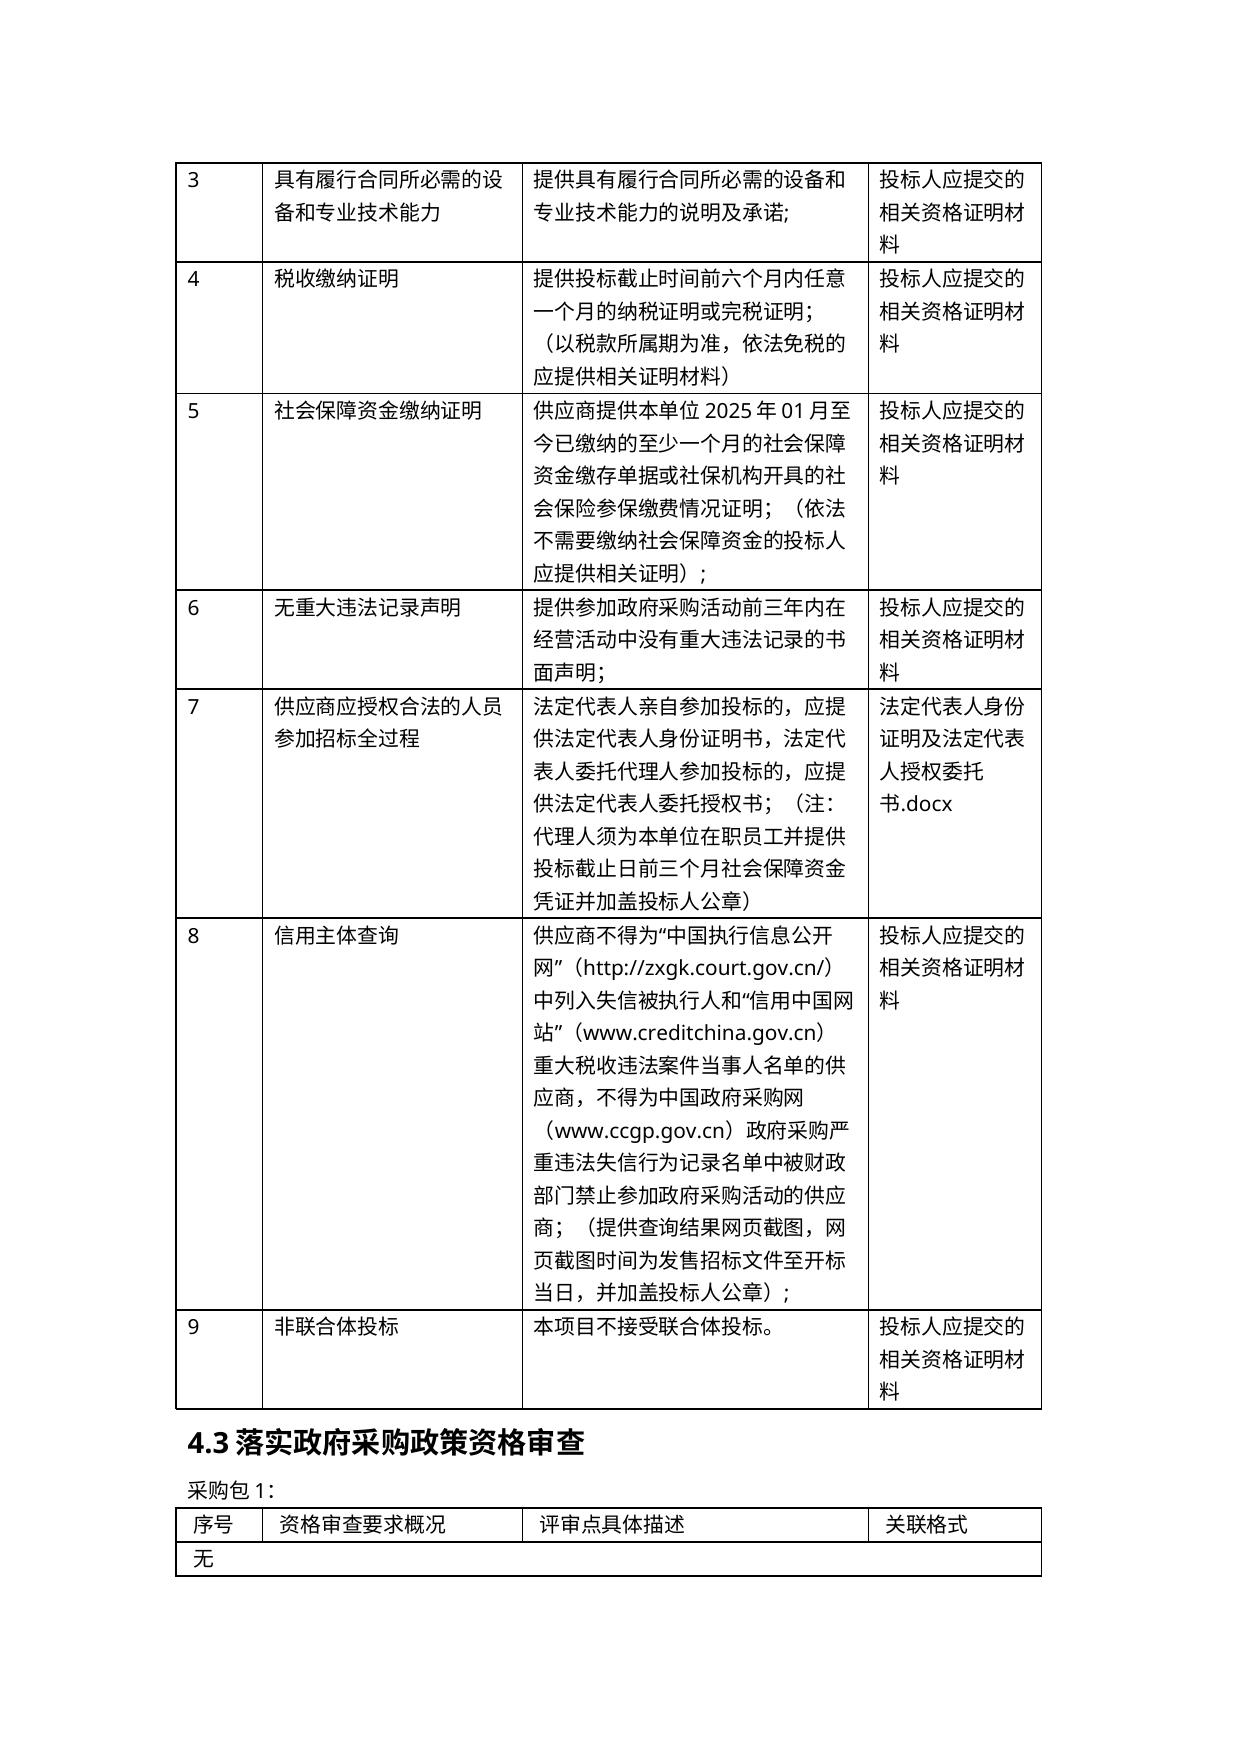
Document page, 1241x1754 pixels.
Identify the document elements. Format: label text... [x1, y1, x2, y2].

text 采购包1： [187, 1474, 1053, 1507]
table_cell 社会保障资金缴纳证明 [263, 394, 522, 589]
table_cell 投标人应提交的相关资格证明材料 [869, 1311, 1041, 1408]
table_cell 无重大违法记录声明 [263, 591, 522, 688]
table_cell 法定代表人亲自参加投标的，应提供法定代表人身份证明书，法定代表人委托代理人参加投标的，应提供法定代表人委托授权书；（注：代理人须为本单位在职员工并提供投标截止日前三个月社会保障资金凭证并加盖投标人公章） [523, 690, 868, 917]
table_cell 8 [177, 919, 262, 1309]
table_cell 提供参加政府采购活动前三年内在经营活动中没有重大违法记录的书面声明； [523, 591, 868, 688]
table_cell 投标人应提交的相关资格证明材料 [869, 919, 1041, 1309]
table_cell 具有履行合同所必需的设备和专业技术能力 [263, 164, 522, 261]
text 4.3落实政府采购政策资格审查 [187, 1409, 1053, 1474]
table_cell 供应商提供本单位2025年01月至今已缴纳的至少一个月的社会保障资金缴存单据或社保机构开具的社会保险参保缴费情况证明；（依法不需要缴纳社会保障资金的投标人应提供相关证明）; [523, 394, 868, 589]
table_cell 本项目不接受联合体投标。 [523, 1311, 868, 1408]
table_header 资格审查要求概况 [263, 1509, 522, 1541]
table_cell 3 [177, 164, 262, 261]
table_cell 投标人应提交的相关资格证明材料 [869, 591, 1041, 688]
table_cell 无 [177, 1543, 1041, 1575]
table_cell 提供具有履行合同所必需的设备和专业技术能力的说明及承诺; [523, 164, 868, 261]
table_cell 法定代表人身份证明及法定代表人授权委托书.docx [869, 690, 1041, 917]
table_cell 非联合体投标 [263, 1311, 522, 1408]
table_cell 税收缴纳证明 [263, 263, 522, 393]
table_cell 投标人应提交的相关资格证明材料 [869, 263, 1041, 393]
table_header 序号 [177, 1509, 262, 1541]
table_header 关联格式 [869, 1509, 1041, 1541]
table_cell 供应商应授权合法的人员参加招标全过程 [263, 690, 522, 917]
table_cell 5 [177, 394, 262, 589]
table_cell 7 [177, 690, 262, 917]
table_cell 供应商不得为“中国执行信息公开网”（http://zxgk.court.gov.cn/）中列入失信被执行人和“信用中国网站”（www.creditchina.gov.cn）重大税收违法案件当事人名单的供应商，不得为中国政府采购网（www.ccgp.gov.cn）政府采购严重违法失信行为记录名单中被财政部门禁止参加政府采购活动的供应商；（提供查询结果网页截图，网页截图时间为发售招标文件至开标当日，并加盖投标人公章）; [523, 919, 868, 1309]
table_header 评审点具体描述 [523, 1509, 868, 1541]
table_cell 4 [177, 263, 262, 393]
table_cell 信用主体查询 [263, 919, 522, 1309]
table_cell 9 [177, 1311, 262, 1408]
table_cell 投标人应提交的相关资格证明材料 [869, 394, 1041, 589]
table_cell 投标人应提交的相关资格证明材料 [869, 164, 1041, 261]
table_cell 提供投标截止时间前六个月内任意一个月的纳税证明或完税证明；（以税款所属期为准，依法免税的应提供相关证明材料） [523, 263, 868, 393]
table_cell 6 [177, 591, 262, 688]
